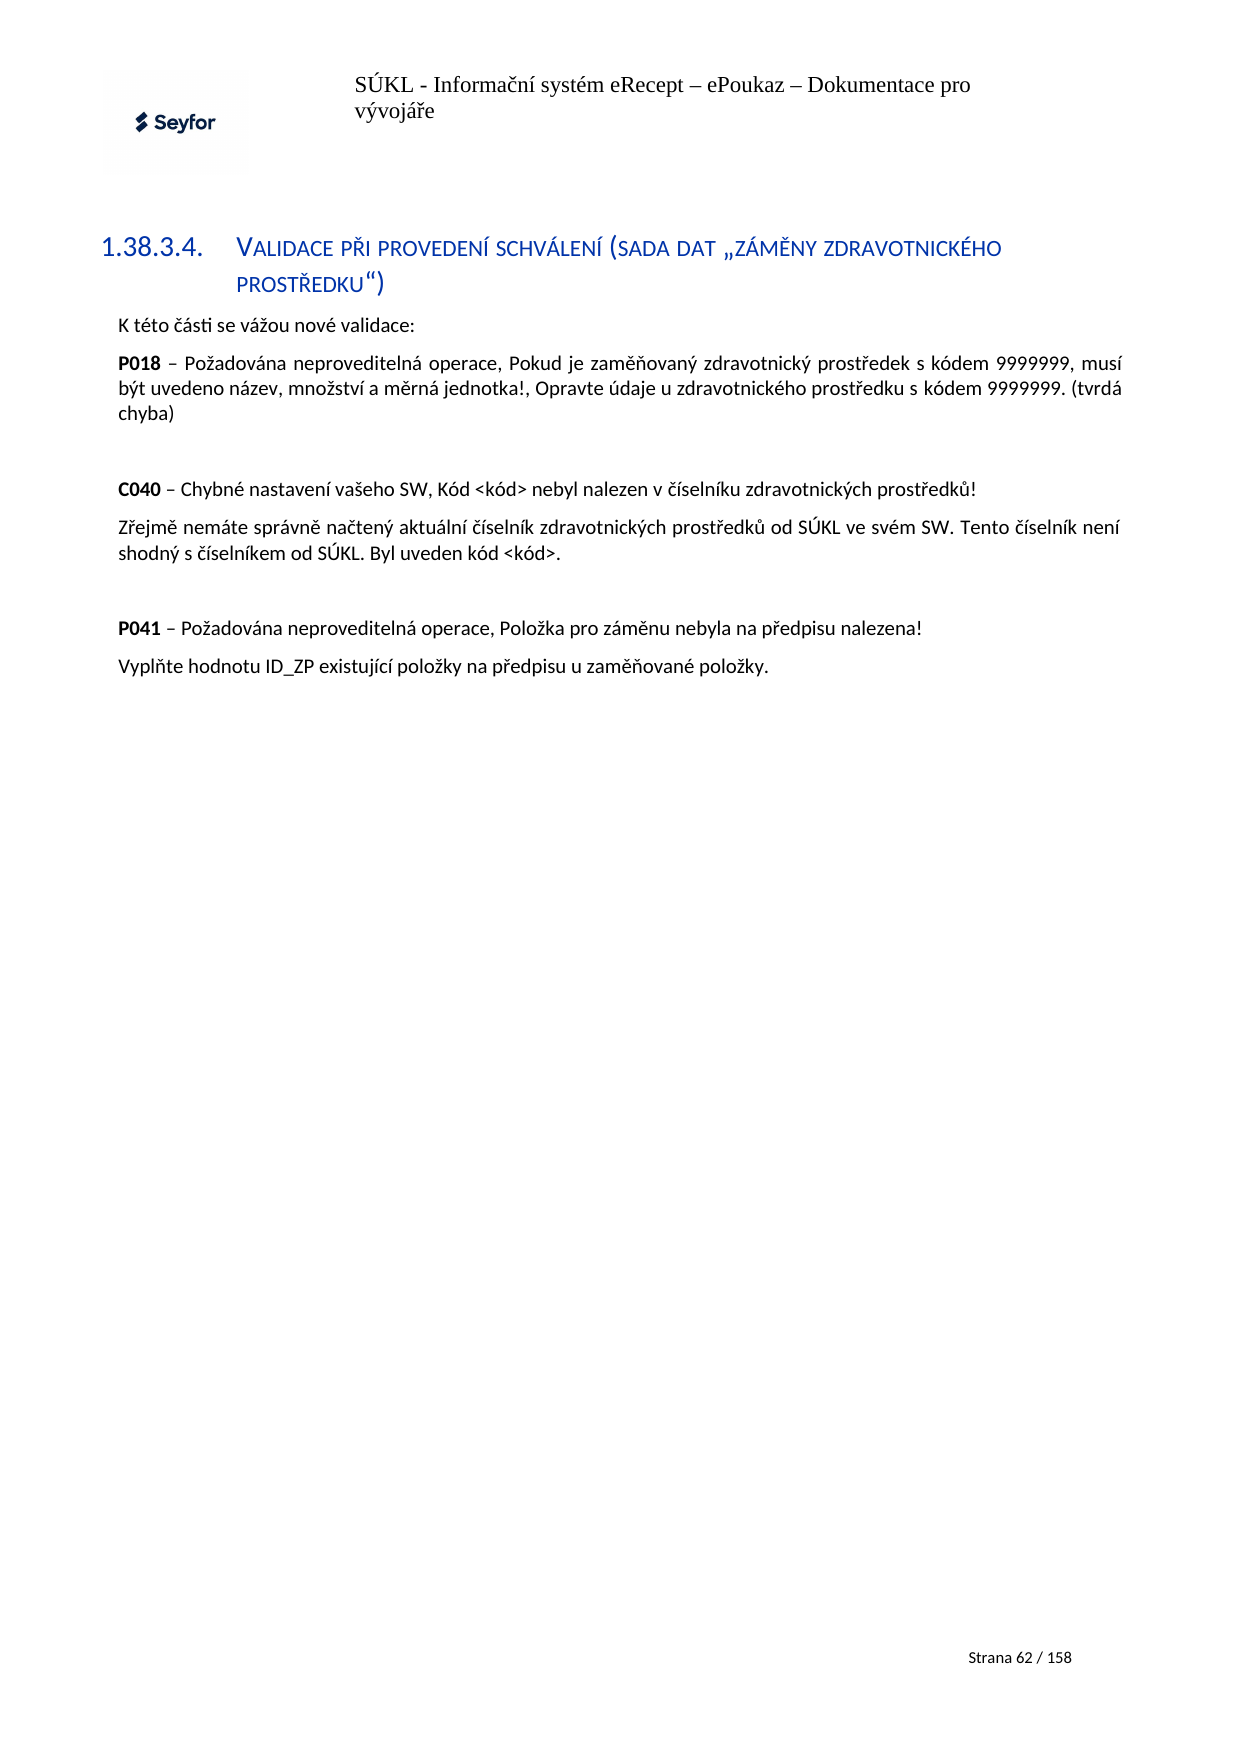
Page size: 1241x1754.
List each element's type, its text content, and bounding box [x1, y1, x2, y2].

text K této části se vážou nové validace: [118, 312, 1122, 337]
text Zřejmě nemáte správně načtený aktuální číselník zdravotnických prostředků od SÚKL ve svém SW. Tento číselník není shodný s číselníkem od SÚKL. Byl uveden kód <kód>. [118, 514, 1122, 565]
text Vyplňte hodnotu ID_ZP existující položky na předpisu u zaměňované položky. [118, 653, 1122, 679]
text C040 – Chybné nastavení vašeho SW, Kód <kód> nebyl nalezen v číselníku zdravotnických prostředků! [118, 476, 1122, 502]
text P018 – Požadována neproveditelná operace, Pokud je zaměňovaný zdravotnický prostředek s kódem 9999999, musí být uvedeno název, množství a měrná jednotka!, Opravte údaje u zdravotnického prostředku s kódem 9999999. (tvrdá chyba) [118, 350, 1122, 426]
picture [102, 70, 249, 175]
text P041 – Požadována neproveditelná operace, Položka pro záměnu nebyla na předpisu nalezena! [118, 616, 1122, 641]
text Validace při provedení schválení (sada dat „záměny zdravotnického prostředku“) [100, 228, 1122, 299]
